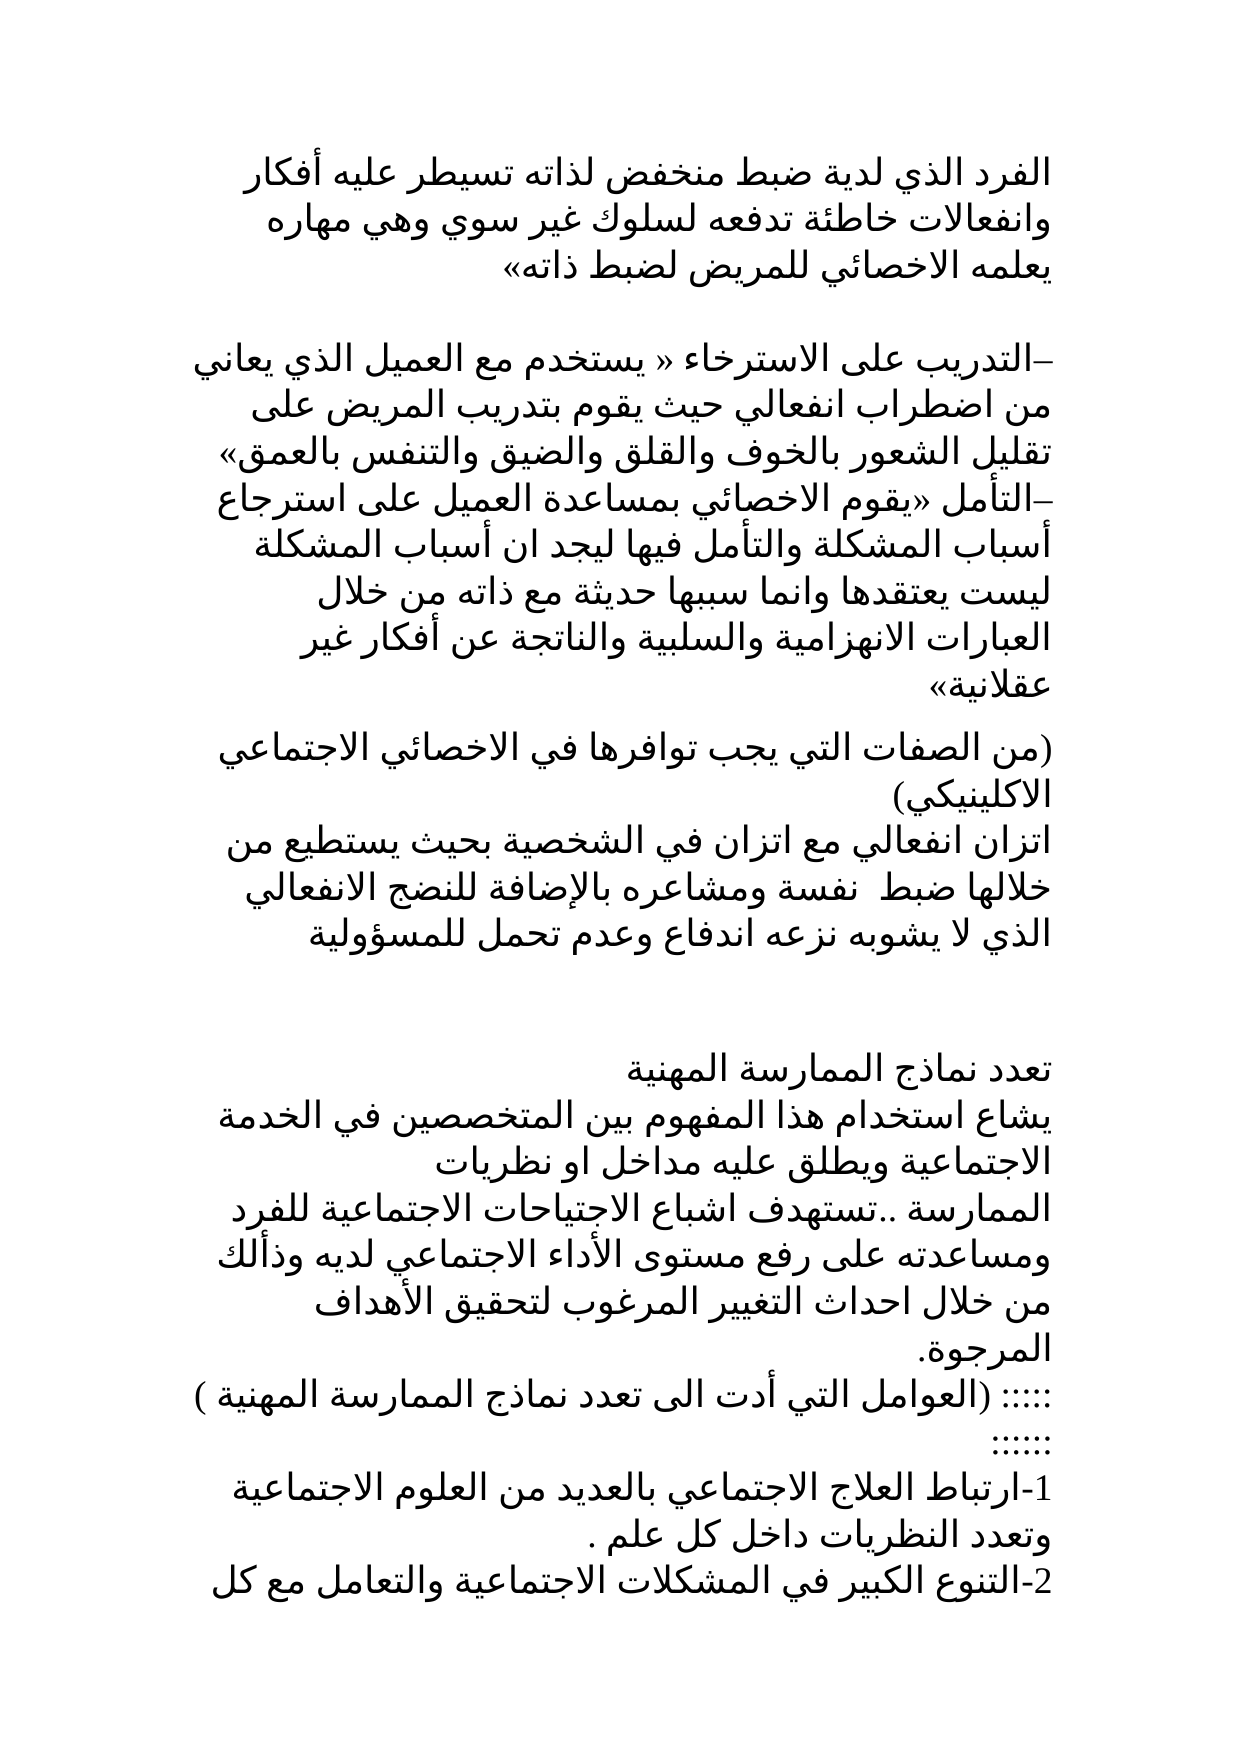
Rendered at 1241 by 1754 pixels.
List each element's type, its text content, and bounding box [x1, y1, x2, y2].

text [187, 1047, 1053, 1602]
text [187, 150, 1053, 705]
text (من الصفات التي يجب توافرها في الاخصائي الاجتماعي الاكلينيكي) اتزان انفعالي مع اتزان في الشخصية بحيث يستطيع من خلالها ضبط نفسة ومشاعره بالإضافة للنضج الانفعالي الذي لا يشوبه نزعه اندفاع وعدم تحمل للمسؤولية [187, 725, 1053, 955]
